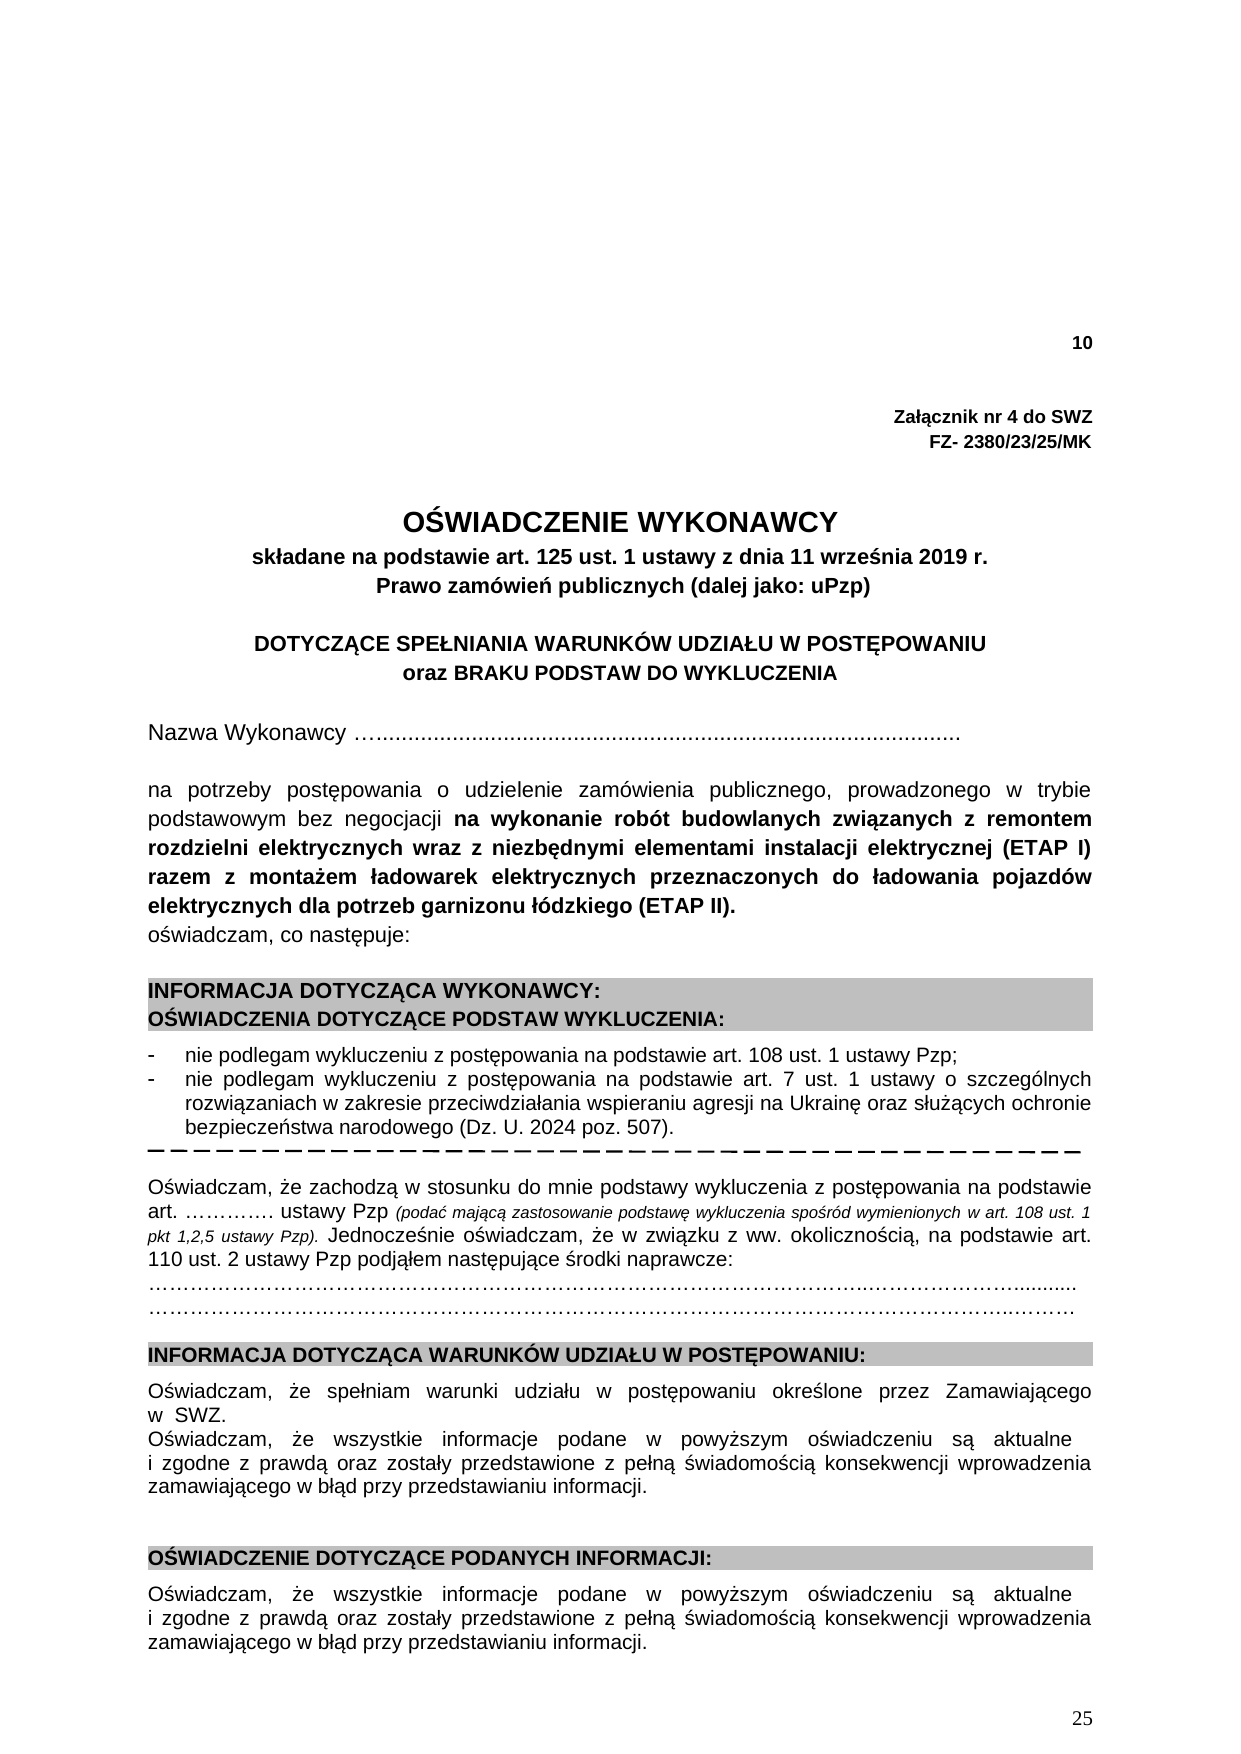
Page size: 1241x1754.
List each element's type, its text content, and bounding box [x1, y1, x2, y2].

text składane na podstawie art. 125 ust. 1 ustawy z dnia 11 września 2019 r. [148, 544, 1093, 569]
text Nazwa Wykonawcy …............................................................................................ [148, 719, 1093, 745]
text na potrzeby postępowania o udzielenie zamówienia publicznego, prowadzonego w trybie podstawowym bez negocjacji na wykonanie robót budowlanych związanych z remontem rozdzielni elektrycznych wraz z niezbędnymi elementami instalacji elektrycznej (ETAP I) razem z montażem ładowarek elektrycznych przeznaczonych do ładowania pojazdów elektrycznych dla potrzeb garnizonu łódzkiego (ETAP II). [148, 777, 1093, 918]
text OŚWIADCZENIA DOTYCZĄCE PODSTAW WYKLUCZENIA: [148, 1007, 1093, 1031]
text Oświadczam, że spełniam warunki udziału w postępowaniu określone przez Zamawiającego w SWZ. [148, 1378, 1093, 1426]
list nie podlegam wykluczeniu z postępowania na podstawie art. 7 ust. 1 ustawy o szczególnych rozwiązaniach w zakresie przeciwdziałania wspieraniu agresji na Ukrainę oraz służących ochronie bezpieczeństwa narodowego (Dz. U. 2024 poz. 507). [148, 1067, 1093, 1139]
text FZ- 2380/23/25/MK [148, 431, 1093, 453]
text Załącznik nr 4 do SWZ [148, 406, 1093, 428]
text Oświadczam, że wszystkie informacje podane w powyższym oświadczeniu są aktualne i zgodne z prawdą oraz zostały przedstawione z pełną świadomością konsekwencji wprowadzenia zamawiającego w błąd przy przedstawianiu informacji. [148, 1426, 1093, 1498]
text Oświadczam, że wszystkie informacje podane w powyższym oświadczeniu są aktualne i zgodne z prawdą oraz zostały przedstawione z pełną świadomością konsekwencji wprowadzenia zamawiającego w błąd przy przedstawianiu informacji. [148, 1582, 1093, 1654]
text INFORMACJA DOTYCZĄCA WARUNKÓW UDZIAŁU W POSTĘPOWANIU: [148, 1342, 1093, 1366]
text INFORMACJA DOTYCZĄCA WYKONAWCY: [148, 978, 1093, 1003]
text Prawo zamówień publicznych (dalej jako: uPzp) [148, 573, 1093, 598]
text Oświadczam, że zachodzą w stosunku do mnie podstawy wykluczenia z postępowania na podstawie art. …………. ustawy Pzp (podać mającą zastosowanie podstawę wykluczenia spośród wymienionych w art. 108 ust. 1 pkt 1,2,5 ustawy Pzp). Jednocześnie oświadczam, że w związku z ww. okolicznością, na podstawie art. 110 ust. 2 ustawy Pzp podjąłem następujące środki naprawcze: [148, 1175, 1093, 1271]
list nie podlegam wykluczeniu z postępowania na podstawie art. 108 ust. 1 ustawy Pzp; [148, 1043, 1093, 1067]
text OŚWIADCZENIE DOTYCZĄCE PODANYCH INFORMACJI: [148, 1546, 1093, 1570]
title OŚWIADCZENIE WYKONAWCY [148, 505, 1093, 539]
text …………………………………………………………………………………………..…………………...........……………………………………………………………………………………………………………..……… [148, 1271, 1093, 1318]
text 10 [148, 332, 1093, 353]
text DOTYCZĄCE SPEŁNIANIA WARUNKÓW UDZIAŁU W POSTĘPOWANIU oraz BRAKU PODSTAW DO WYKLUCZENIA [148, 631, 1093, 685]
text oświadczam, co następuje: [148, 921, 1093, 947]
